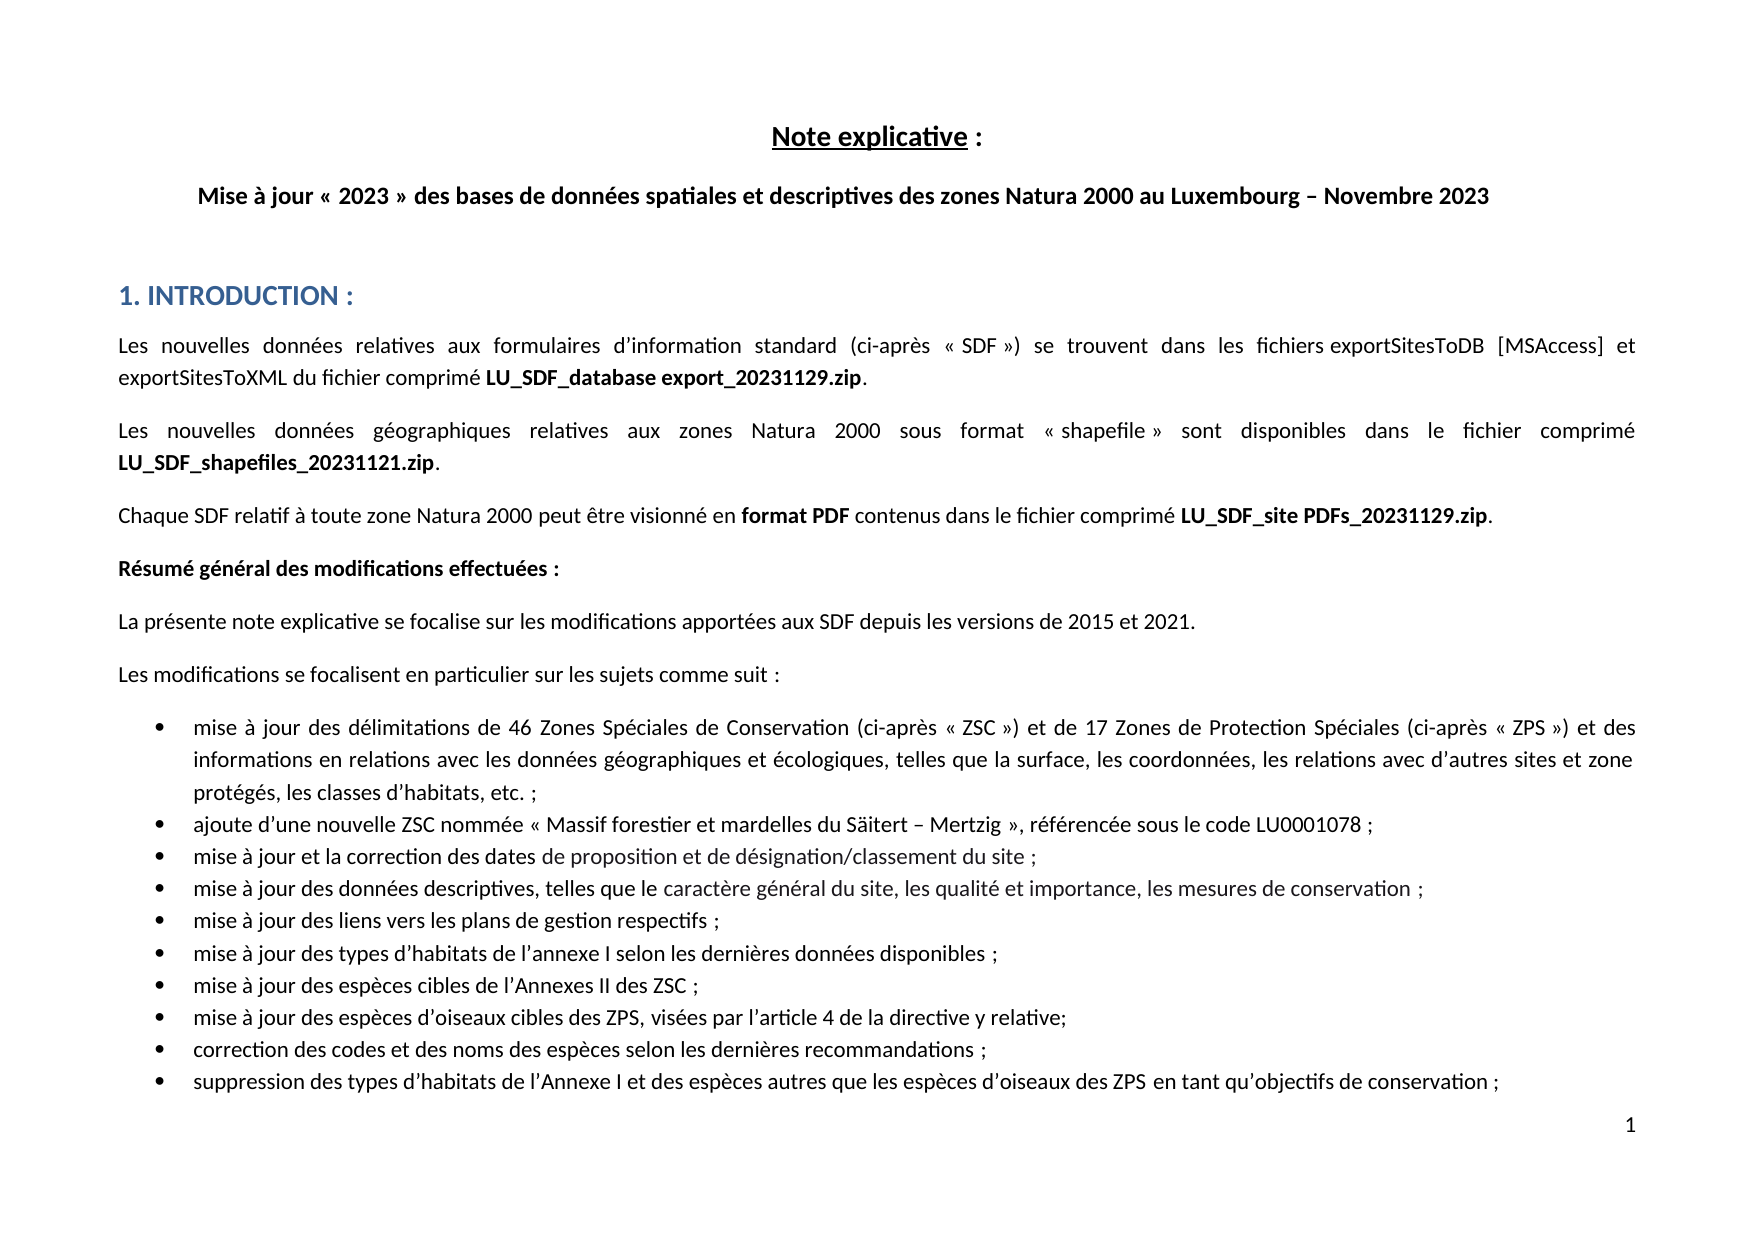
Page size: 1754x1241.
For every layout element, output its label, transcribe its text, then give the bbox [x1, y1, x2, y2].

text Note explicative : [118, 118, 1636, 154]
list ajoute d’une nouvelle ZSC nommée « Massif forestier et mardelles du Säitert – Mertzig », référencée sous le code LU0001078 ; [156, 810, 1636, 838]
list mise à jour des espèces cibles de l’Annexes II des ZSC ; [156, 971, 1636, 999]
list mise à jour des espèces d’oiseaux cibles des ZPS, visées par l’article 4 de la directive y relative; [156, 1003, 1636, 1031]
text Chaque SDF relatif à toute zone Natura 2000 peut être visionné en format PDF contenus dans le fichier comprimé LU_SDF_site PDFs_20231129.zip. [118, 501, 1636, 529]
text Les nouvelles données relatives aux formulaires d’information standard (ci-après « SDF ») se trouvent dans les fichiers exportSitesToDB [MSAccess] et exportSitesToXML du fichier comprimé LU_SDF_database export_20231129.zip. [118, 331, 1636, 391]
list correction des codes et des noms des espèces selon les dernières recommandations ; [156, 1035, 1636, 1063]
text La présente note explicative se focalise sur les modifications apportées aux SDF depuis les versions de 2015 et 2021. [118, 607, 1636, 635]
list mise à jour des délimitations de 46 Zones Spéciales de Conservation (ci-après « ZSC ») et de 17 Zones de Protection Spéciales (ci-après « ZPS ») et des informations en relations avec les données géographiques et écologiques, telles que la surface, les coordonnées, les relations avec d’autres sites et zone protégés, les classes d’habitats, etc. ; [156, 713, 1636, 806]
text Les modifications se focalisent en particulier sur les sujets comme suit : [118, 660, 1636, 688]
list mise à jour des données descriptives, telles que le caractère général du site, les qualité et importance, les mesures de conservation ; [156, 874, 1636, 902]
list mise à jour des types d’habitats de l’annexe I selon les dernières données disponibles ; [156, 939, 1636, 967]
text Les nouvelles données géographiques relatives aux zones Natura 2000 sous format « shapefile » sont disponibles dans le fichier comprimé LU_SDF_shapefiles_20231121.zip. [118, 416, 1636, 476]
subtitle 1. INTRODUCTION : [118, 277, 1636, 313]
list mise à jour des liens vers les plans de gestion respectifs ; [156, 906, 1636, 934]
list suppression des types d’habitats de l’Annexe I et des espèces autres que les espèces d’oiseaux des ZPS en tant qu’objectifs de conservation ; [156, 1067, 1636, 1095]
text Mise à jour « 2023 » des bases de données spatiales et descriptives des zones Natura 2000 au Luxembourg – Novembre 2023 [197, 180, 1570, 210]
text Résumé général des modifications effectuées : [118, 554, 1636, 582]
list mise à jour et la correction des dates de proposition et de désignation/classement du site ; [156, 842, 1636, 870]
